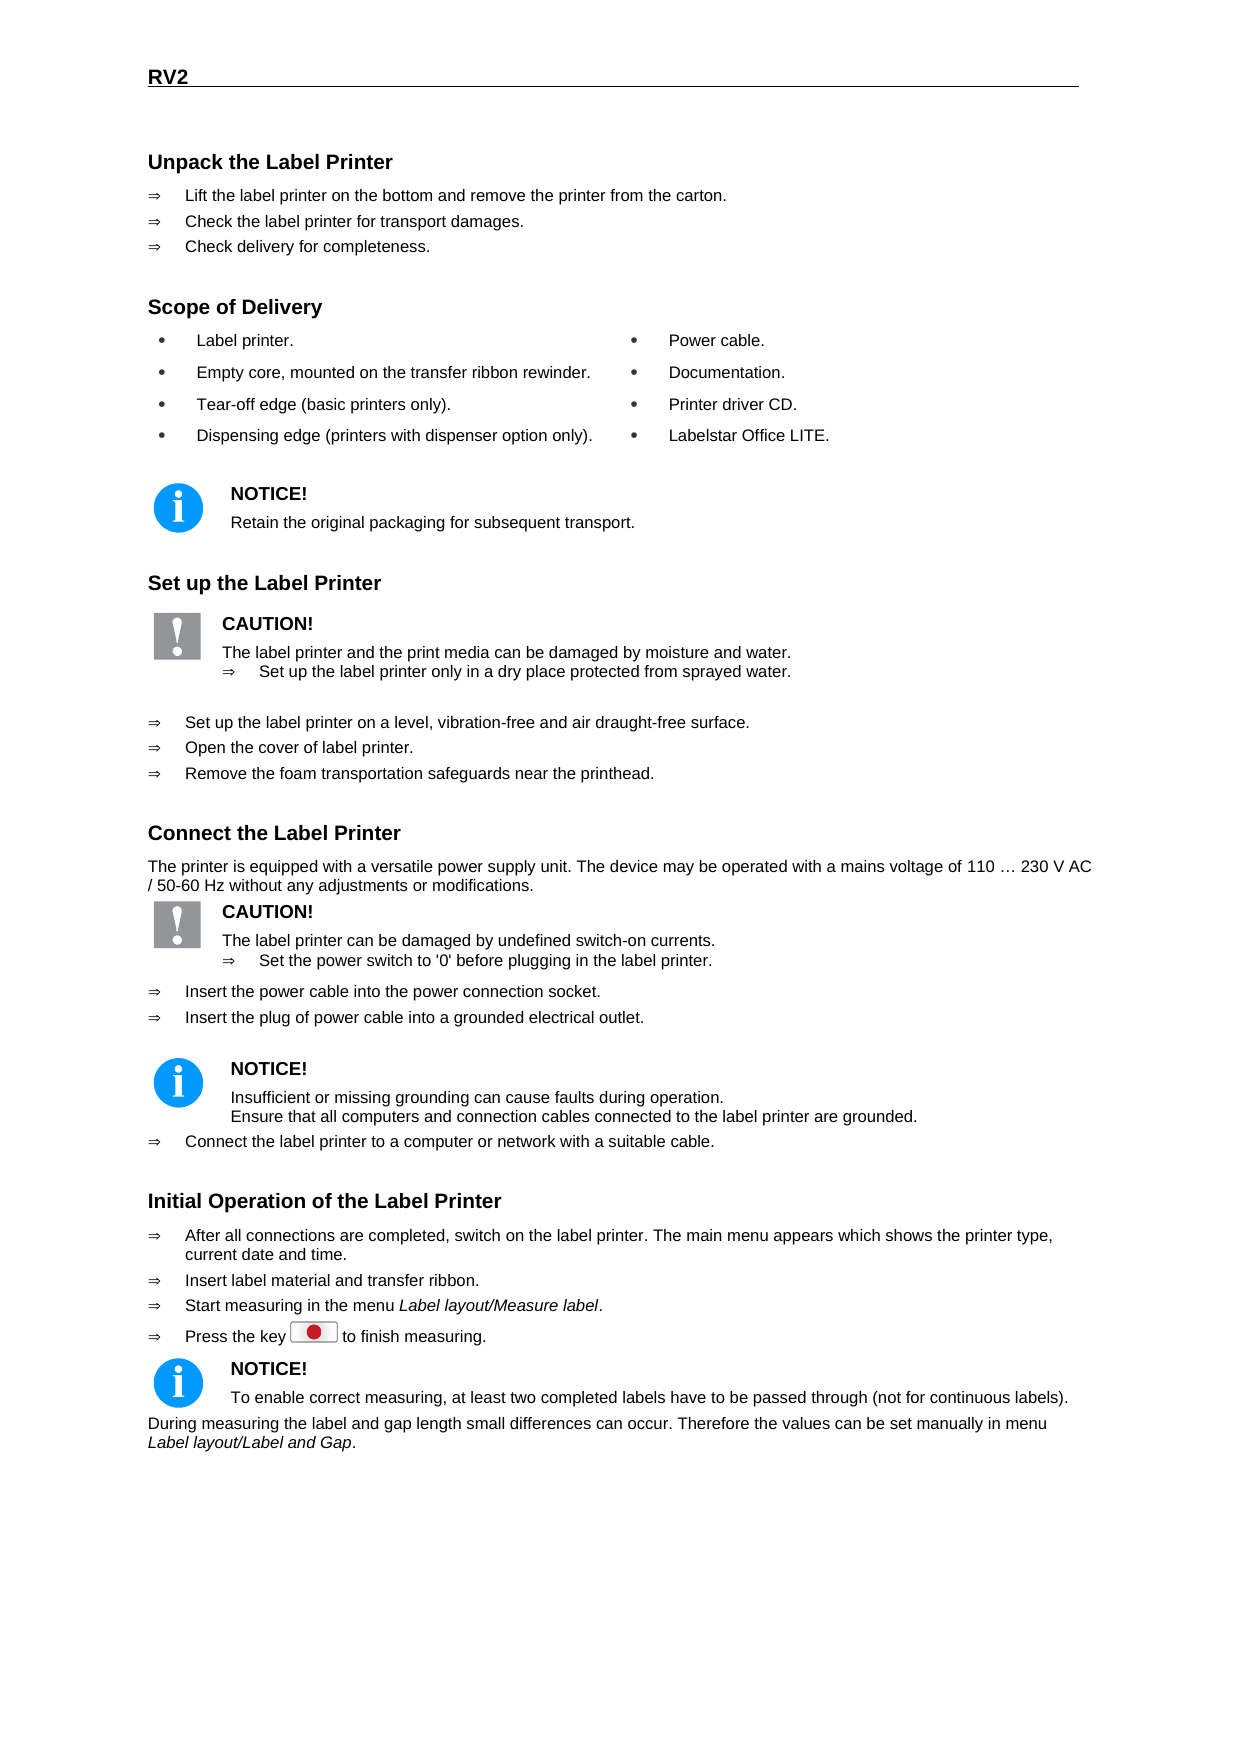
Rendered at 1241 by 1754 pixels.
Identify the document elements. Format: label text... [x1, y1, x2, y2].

text Open the cover of label printer. [148, 738, 1092, 757]
table_header CAUTION! The label printer and the print media can be damaged by moisture and water. Set up the label printer only in a dry place protected from sprayed water. [216, 607, 1075, 693]
text Insert the power cable into the power connection socket. [148, 982, 1092, 1001]
table_header [148, 607, 216, 693]
table_header NOTICE! Insufficient or missing grounding can cause faults during operation. Ensure that all computers and connection cables connected to the label printer are grounded. [225, 1052, 1079, 1132]
table_header [148, 477, 224, 539]
text Lift the label printer on the bottom and remove the printer from the carton. [148, 186, 1092, 206]
text Check the label printer for transport damages. [148, 212, 1092, 231]
table_header NOTICE! To enable correct measuring, at least two completed labels have to be passed through (not for continuous labels). [225, 1352, 1079, 1414]
table_header [148, 1352, 224, 1414]
table_header [148, 1052, 224, 1132]
text Check delivery for completeness. [148, 237, 1092, 257]
table_header Label printer. Empty core, mounted on the transfer ribbon rewinder. Tear-off edge (basic printers only). Dispensing edge (printers with dispenser option only). [148, 331, 620, 458]
table_header [148, 895, 216, 982]
text Remove the foam transportation safeguards near the printhead. [148, 763, 1092, 783]
text Insert the plug of power cable into a grounded electrical outlet. [148, 1007, 1092, 1027]
table_header CAUTION! The label printer can be damaged by undefined switch-on currents. Set the power switch to '0' before plugging in the label printer. [216, 895, 1075, 982]
text Press the key to finish measuring. [148, 1322, 1092, 1346]
subtitle Scope of Delivery [148, 294, 1092, 318]
subtitle Connect the Label Printer [148, 821, 1092, 844]
text Insert label material and transfer ribbon. [148, 1271, 1092, 1290]
text The printer is equipped with a versatile power supply unit. The device may be operated with a mains voltage of 110 … 230 V AC / 50-60 Hz without any adjustments or modifications. [148, 857, 1092, 895]
subtitle Set up the Label Printer [148, 570, 1092, 594]
text Connect the label printer to a computer or network with a suitable cable. [148, 1132, 1092, 1151]
text After all connections are completed, switch on the label printer. The main menu appears which shows the printer type, current date and time. [148, 1226, 1092, 1264]
text During measuring the label and gap length small differences can occur. Therefore the values can be set manually in menu Label layout/Label and Gap. [148, 1414, 1092, 1452]
subtitle Unpack the Label Printer [148, 150, 1092, 174]
table_header NOTICE! Retain the original packaging for subsequent transport. [225, 477, 1079, 539]
text Start measuring in the menu Label layout/Measure label. [148, 1296, 1092, 1315]
subtitle Initial Operation of the Label Printer [148, 1189, 1092, 1213]
text Set up the label printer on a level, vibration-free and air draught-free surface. [148, 712, 1092, 732]
table_header Power cable. Documentation. Printer driver CD. Labelstar Office LITE. [620, 331, 1092, 458]
